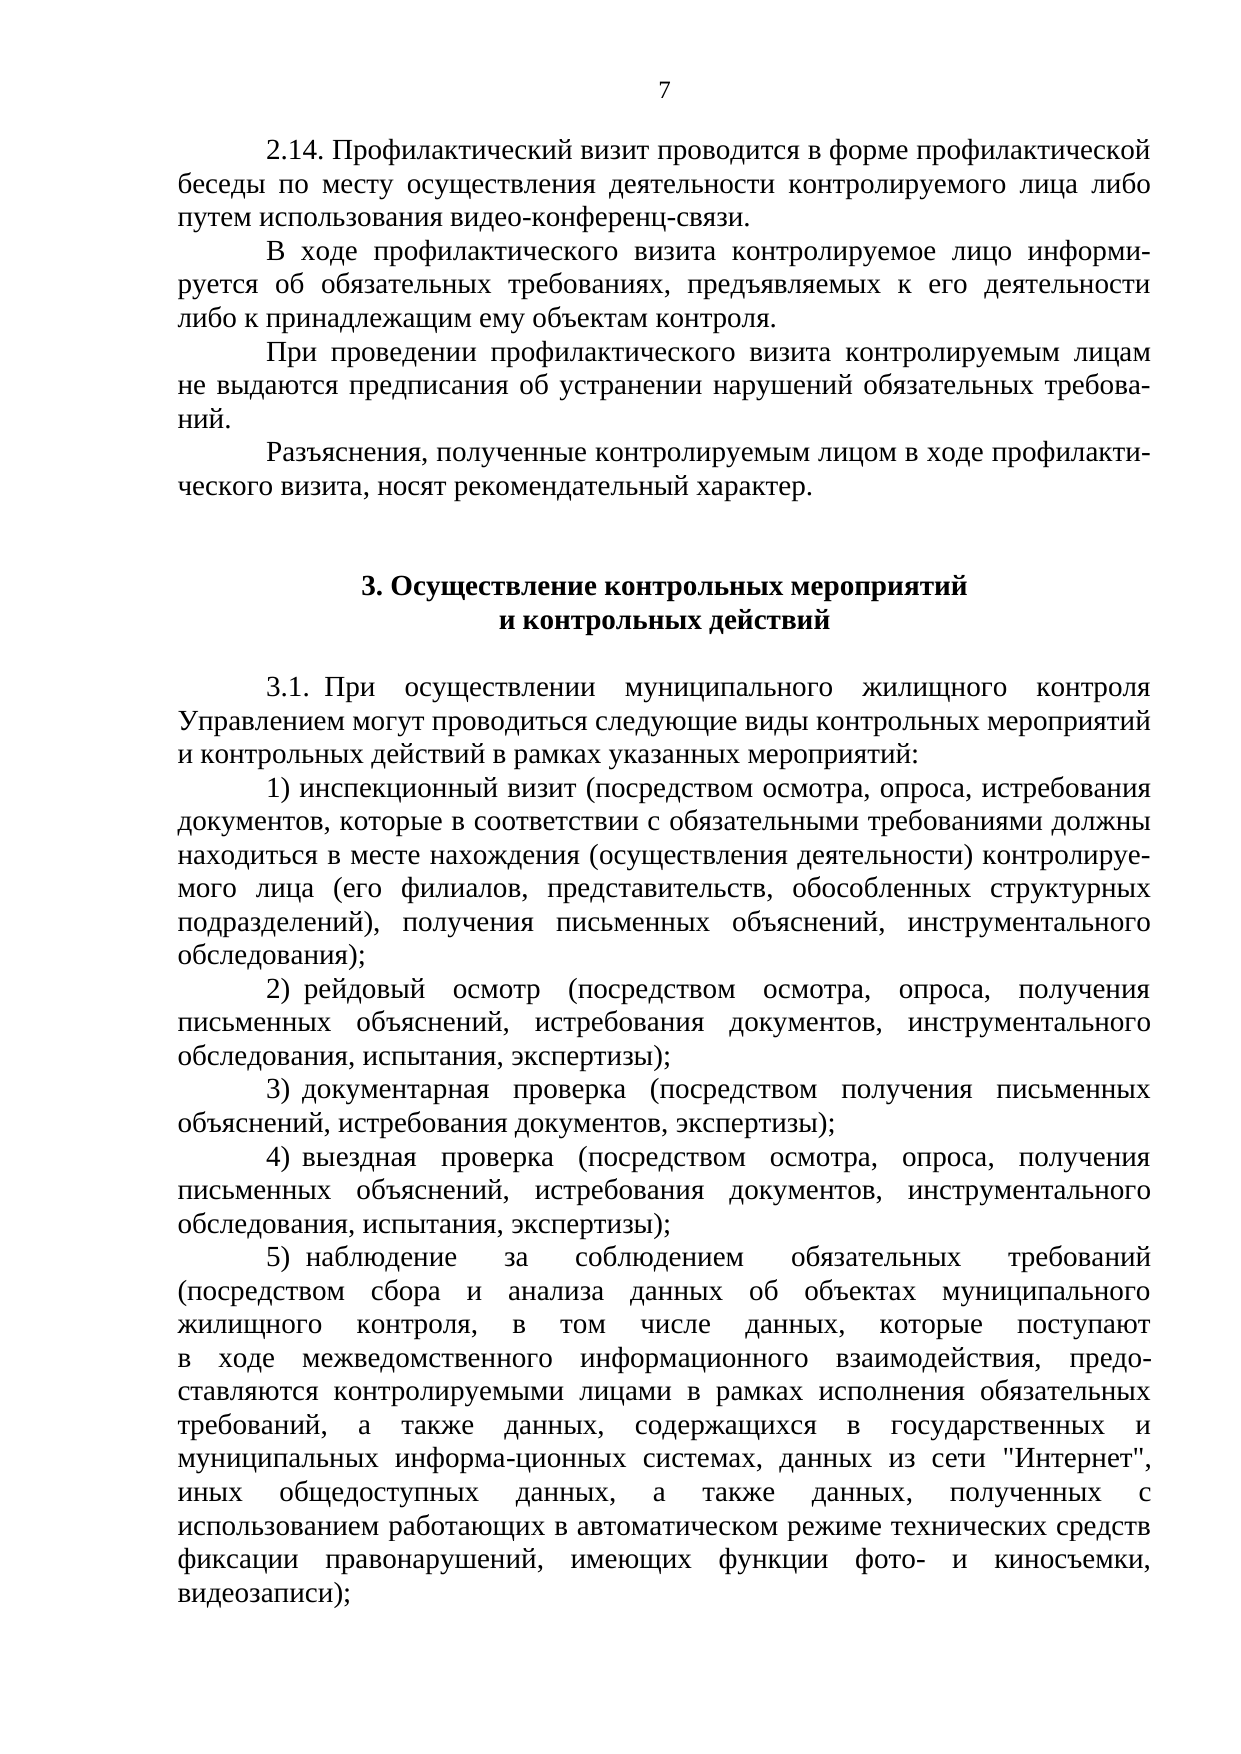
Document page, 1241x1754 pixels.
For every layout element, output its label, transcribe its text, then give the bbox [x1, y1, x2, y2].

text 4) выездная проверка (посредством осмотра, опроса, получения письменных объяснений, истребования документов, инструментального обследования, испытания, экспертизы); [177, 1139, 1152, 1239]
text В ходе профилактического визита контролируемое лицо информи-руется об обязательных требованиях, предъявляемых к его деятельности либо к принадлежащим ему объектам контроля. [177, 233, 1152, 334]
text 2.14. Профилактический визит проводится в форме профилактической беседы по месту осуществления деятельности контролируемого лица либо путем использования видео-конференц-связи. [177, 132, 1152, 233]
text и контрольных действий [266, 602, 1063, 636]
text Разъяснения, полученные контролируемым лицом в ходе профилакти-ческого визита, носят рекомендательный характер. [177, 434, 1152, 501]
text 3) документарная проверка (посредством получения письменных объяснений, истребования документов, экспертизы); [177, 1072, 1152, 1139]
text 2) рейдовый осмотр (посредством осмотра, опроса, получения письменных объяснений, истребования документов, инструментального обследования, испытания, экспертизы); [177, 971, 1152, 1072]
text При проведении профилактического визита контролируемым лицам не выдаются предписания об устранении нарушений обязательных требова-ний. [177, 334, 1152, 434]
text 3. Осуществление контрольных мероприятий [266, 568, 1063, 602]
text 1) инспекционный визит (посредством осмотра, опроса, истребования документов, которые в соответствии с обязательными требованиями должны находиться в месте нахождения (осуществления деятельности) контролируе-мого лица (его филиалов, представительств, обособленных структурных подразделений), получения письменных объяснений, инструментального обследования); [177, 770, 1152, 971]
text 3.1. При осуществлении муниципального жилищного контроля Управлением могут проводиться следующие виды контрольных мероприятий и контрольных действий в рамках указанных мероприятий: [177, 669, 1152, 770]
text 5) наблюдение за соблюдением обязательных требований (посредством сбора и анализа данных об объектах муниципального жилищного контроля, в том числе данных, которые поступают в ходе межведомственного информационного взаимодействия, предо-ставляются контролируемыми лицами в рамках исполнения обязательных требований, а также данных, содержащихся в государственных и муниципальных информа-ционных системах, данных из сети "Интернет", иных общедоступных данных, а также данных, полученных с использованием работающих в автоматическом режиме технических средств фиксации правонарушений, имеющих функции фото- и киносъемки, видеозаписи); [177, 1239, 1152, 1374]
